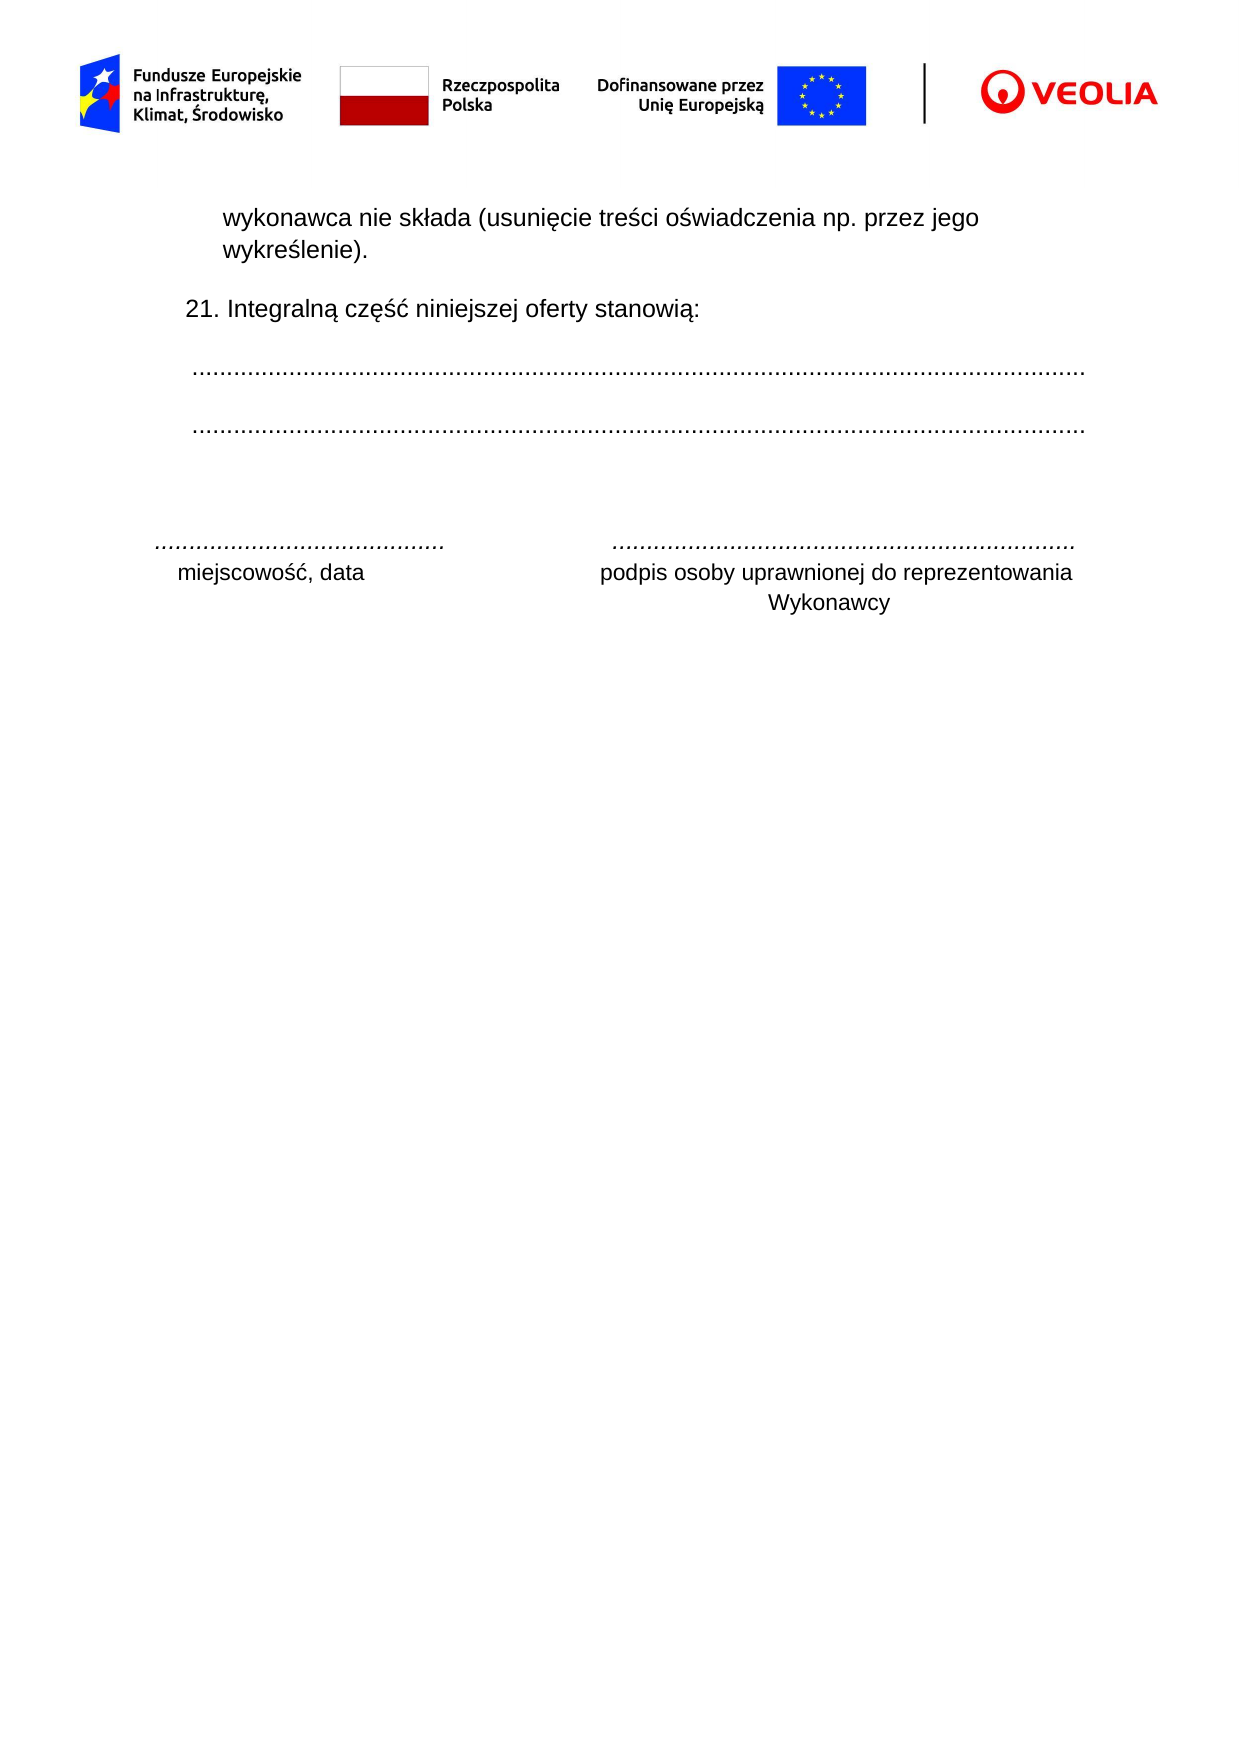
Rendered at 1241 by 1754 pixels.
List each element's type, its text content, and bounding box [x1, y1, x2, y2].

text 21. Integralną część niniejszej oferty stanowią: [185, 293, 1093, 322]
text ................................................................................................................................. [191, 352, 1093, 380]
text .......................................... ................................................................... [148, 526, 1093, 554]
text miejscowość, data podpis osoby uprawnionej do reprezentowania Wykonawcy [177, 559, 1093, 615]
text ................................................................................................................................. [191, 409, 1093, 438]
picture [3, 0, 1239, 188]
